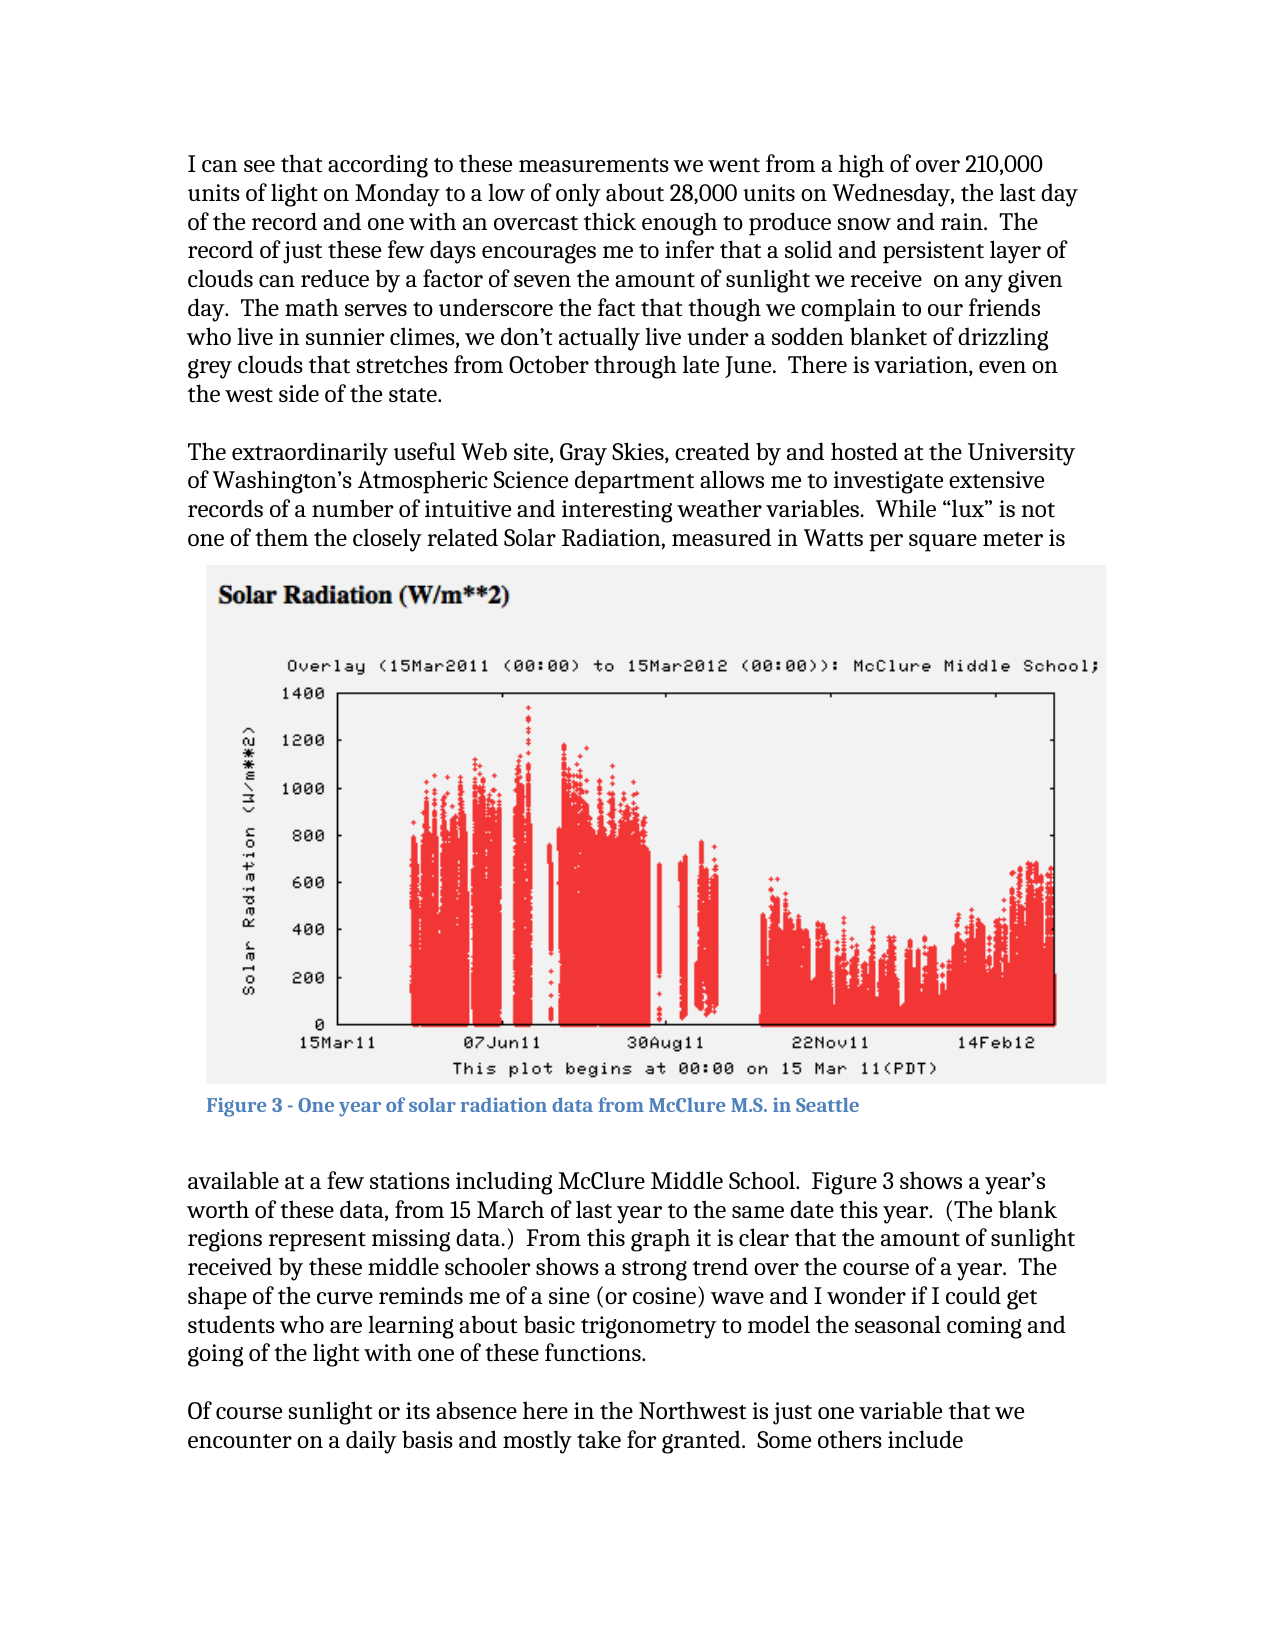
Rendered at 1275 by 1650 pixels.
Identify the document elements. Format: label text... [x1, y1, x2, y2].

text I can see that according to these measurements we went from a high of over 210,000 units of light on Monday to a low of only about 28,000 units on Wednesday, the last day of the record and one with an overcast thick enough to produce snow and rain. The record of just these few days encourages me to infer that a solid and persistent layer of clouds can reduce by a factor of seven the amount of sunlight we receive on any given day. The math serves to underscore the fact that though we complain to our friends who live in sunnier climes, we don’t actually live under a sodden blanket of drizzling grey clouds that stretches from October through late June. There is variation, even on the west side of the state. [187, 150, 1087, 409]
picture [206, 565, 1107, 1084]
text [187, 1397, 1087, 1454]
